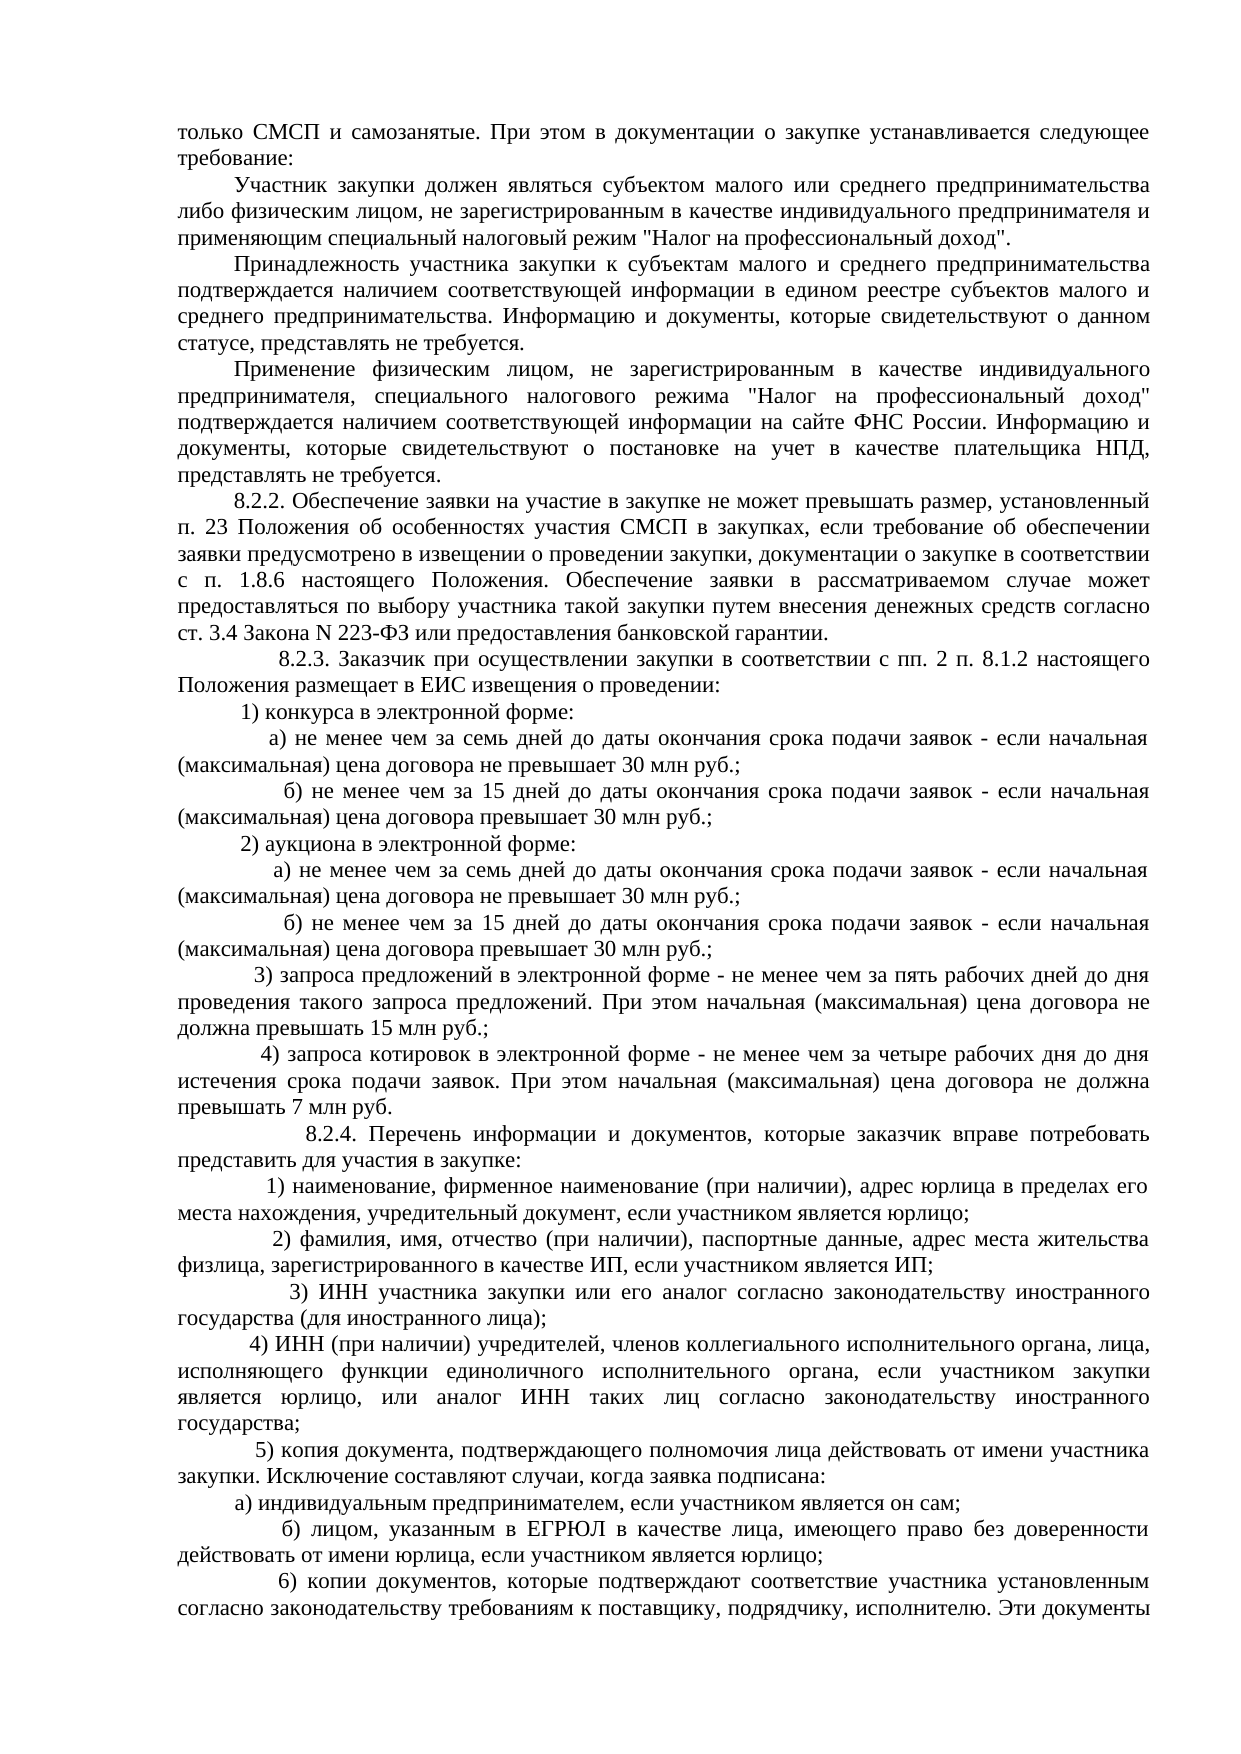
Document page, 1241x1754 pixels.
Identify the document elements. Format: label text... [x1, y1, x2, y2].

text Применение физическим лицом, не зарегистрированным в качестве индивидуального предпринимателя, специального налогового режима "Налог на профессиональный доход" подтверждается наличием соответствующей информации на сайте ФНС России. Информацию и документы, которые свидетельствуют о постановке на учет в качестве плательщика НПД, представлять не требуется. [177, 355, 1152, 487]
text 5) копия документа, подтверждающего полномочия лица действовать от имени участника закупки. Исключение составляют случаи, когда заявка подписана: [177, 1436, 1152, 1488]
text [177, 1568, 1152, 1620]
text 4) запроса котировок в электронной форме - не менее чем за четыре рабочих дня до дня истечения срока подачи заявок. При этом начальная (максимальная) цена договора не должна превышать 7 млн руб. [177, 1041, 1152, 1119]
text а) не менее чем за семь дней до даты окончания срока подачи заявок - если начальная (максимальная) цена договора не превышает 30 млн руб.; [177, 856, 1152, 909]
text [177, 118, 1152, 171]
text 8.2.2. Обеспечение заявки на участие в закупке не может превышать размер, установленный п. 23 Положения об особенностях участия СМСП в закупках, если требование об обеспечении заявки предусмотрено в извещении о проведении закупки, документации о закупке в соответствии с п. 1.8.6 настоящего Положения. Обеспечение заявки в рассматриваемом случае может предоставляться по выбору участника такой закупки путем внесения денежных средств согласно ст. 3.4 Закона N 223-ФЗ или предоставления банковской гарантии. [177, 487, 1152, 645]
text 3) ИНН участника закупки или его аналог согласно законодательству иностранного государства (для иностранного лица); [177, 1278, 1152, 1330]
text 2) фамилия, имя, отчество (при наличии), паспортные данные, адрес места жительства физлица, зарегистрированного в качестве ИП, если участником является ИП; [177, 1225, 1152, 1278]
text а) индивидуальным предпринимателем, если участником является он сам; [177, 1488, 1152, 1515]
text 4) ИНН (при наличии) учредителей, членов коллегиального исполнительного органа, лица, исполняющего функции единоличного исполнительного органа, если участником закупки является юрлицо, или аналог ИНН таких лиц согласно законодательству иностранного государства; [177, 1330, 1152, 1436]
text б) не менее чем за 15 дней до даты окончания срока подачи заявок - если начальная (максимальная) цена договора превышает 30 млн руб.; [177, 909, 1152, 961]
text 8.2.3. Заказчик при осуществлении закупки в соответствии с пп. 2 п. 8.1.2 настоящего Положения размещает в ЕИС извещения о проведении: [177, 645, 1152, 698]
text б) не менее чем за 15 дней до даты окончания срока подачи заявок - если начальная (максимальная) цена договора превышает 30 млн руб.; [177, 777, 1152, 830]
text 1) наименование, фирменное наименование (при наличии), адрес юрлица в пределах его места нахождения, учредительный документ, если участником является юрлицо; [177, 1172, 1152, 1225]
text Принадлежность участника закупки к субъектам малого и среднего предпринимательства подтверждается наличием соответствующей информации в едином реестре субъектов малого и среднего предпринимательства. Информацию и документы, которые свидетельствуют о данном статусе, представлять не требуется. [177, 250, 1152, 355]
text 2) аукциона в электронной форме: [177, 830, 1152, 856]
text 8.2.4. Перечень информации и документов, которые заказчик вправе потребовать представить для участия в закупке: [177, 1119, 1152, 1172]
text 3) запроса предложений в электронной форме - не менее чем за пять рабочих дней до дня проведения такого запроса предложений. При этом начальная (максимальная) цена договора не должна превышать 15 млн руб.; [177, 961, 1152, 1041]
text Участник закупки должен являться субъектом малого или среднего предпринимательства либо физическим лицом, не зарегистрированным в качестве индивидуального предпринимателя и применяющим специальный налоговый режим "Налог на профессиональный доход". [177, 171, 1152, 250]
text 1) конкурса в электронной форме: [177, 698, 1152, 724]
text а) не менее чем за семь дней до даты окончания срока подачи заявок - если начальная (максимальная) цена договора не превышает 30 млн руб.; [177, 724, 1152, 777]
text б) лицом, указанным в ЕГРЮЛ в качестве лица, имеющего право без доверенности действовать от имени юрлица, если участником является юрлицо; [177, 1515, 1152, 1568]
